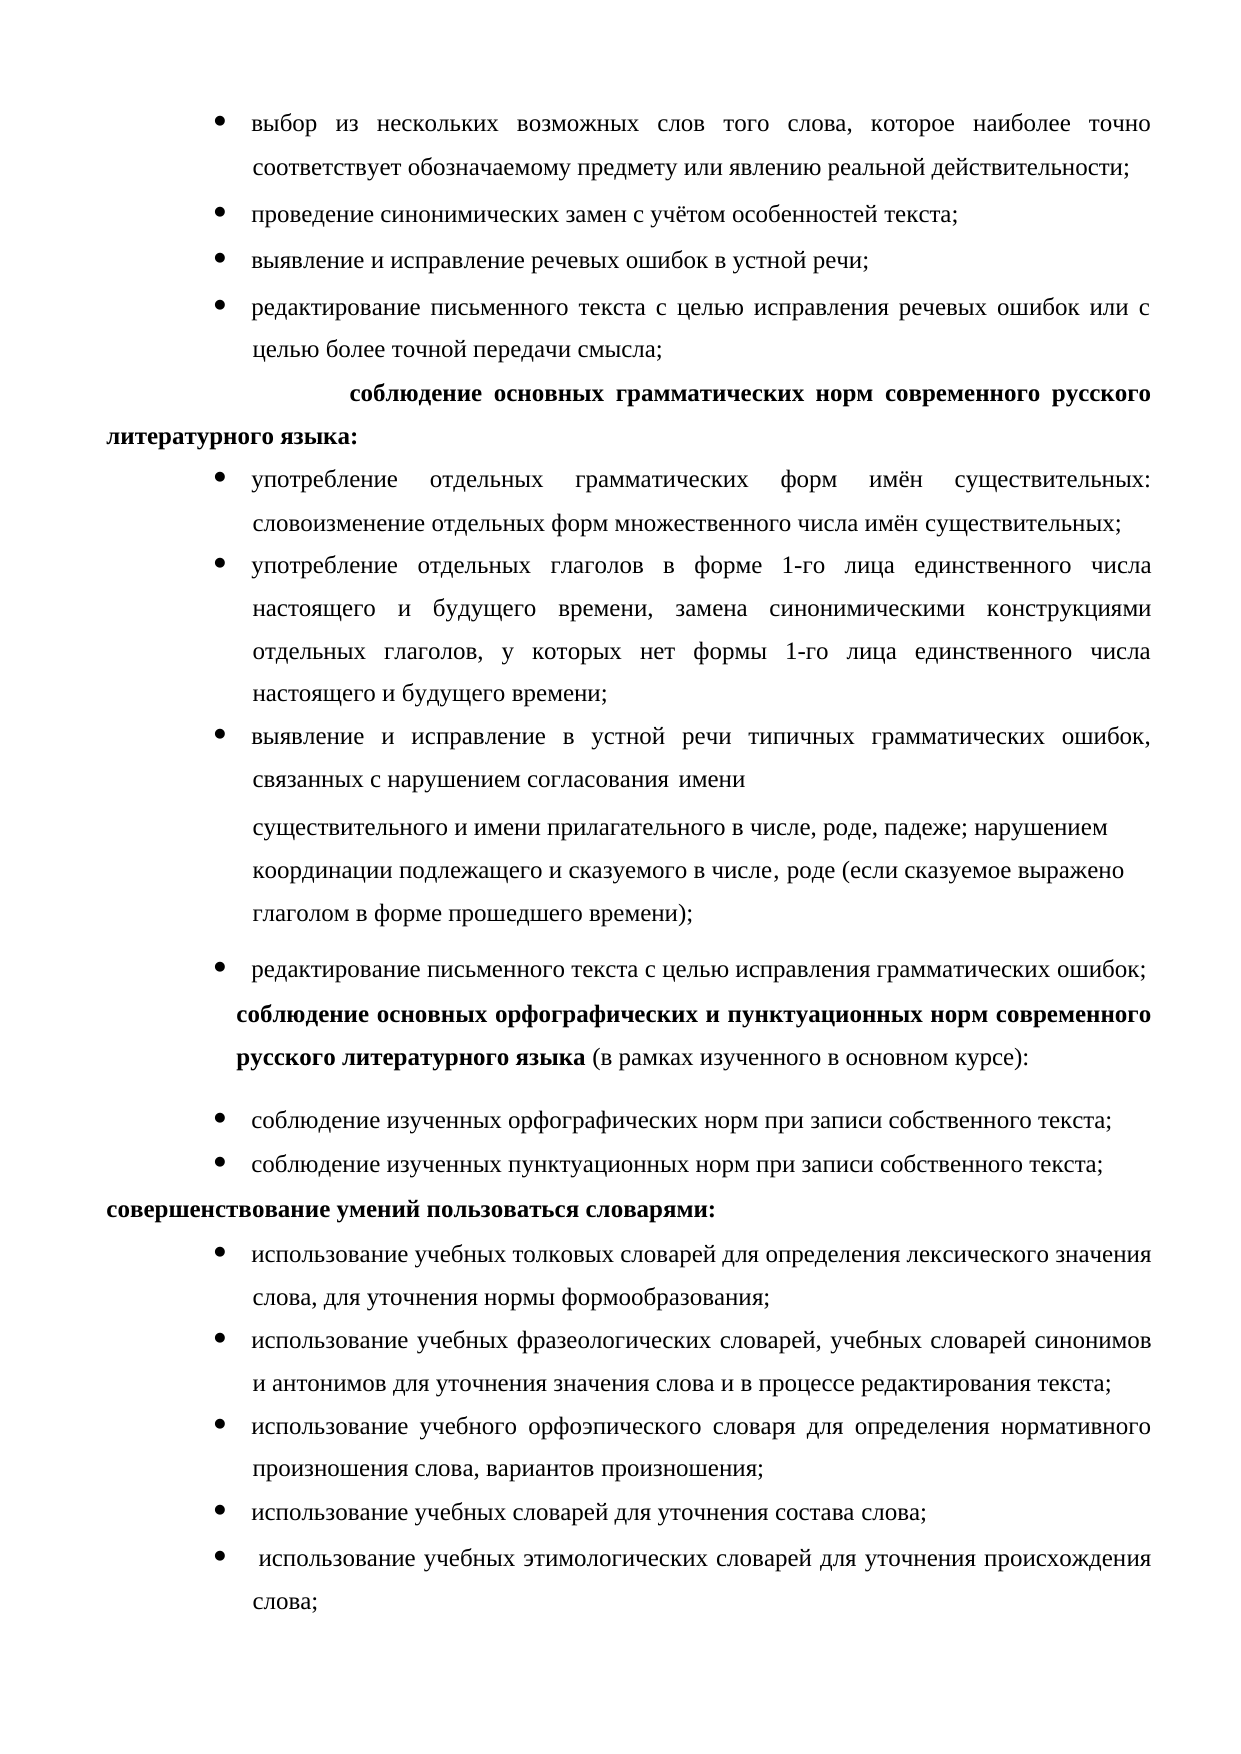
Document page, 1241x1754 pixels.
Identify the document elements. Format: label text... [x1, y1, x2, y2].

list выявление и исправление речевых ошибок в устной речи; [215, 245, 1194, 275]
list использование учебных фразеологических словарей, учебных словарей синонимов и антонимов для уточнения значения слова и в процессе редактирования текста; [215, 1325, 1152, 1397]
text соблюдение основных грамматических норм современного русского литературного языка: [106, 378, 1152, 450]
text соблюдение основных орфографических и пунктуационных норм современного русского литературного языка (в рамках изученного в основном курсе): [236, 999, 1152, 1070]
list соблюдение изученных орфографических норм при записи собственного текста; [215, 1105, 1152, 1134]
list проведение синонимических замен с учётом особенностей текста; [215, 194, 1194, 230]
list выявление и исправление в устной речи типичных грамматических ошибок, связанных с нарушением согласования имени [215, 721, 1152, 792]
list использование учебных этимологических словарей для уточнения происхождения слова; [215, 1543, 1152, 1614]
text существительного и имени прилагательного в числе, роде, падеже; нарушением координации подлежащего и сказуемого в числе‚ роде (если сказуемое выражено глаголом в форме прошедшего времени); [252, 812, 1152, 927]
list выбор из нескольких возможных слов того слова, которое наиболее точно соответствует обозначаемому предмету или явлению реальной действительности; [215, 108, 1152, 181]
list редактирование письменного текста с целью исправления речевых ошибок или с целью более точной передачи смысла; [215, 292, 1151, 363]
list употребление отдельных глаголов в форме 1-го лица единственного числа настоящего и будущего времени, замена синонимическими конструкциями отдельных глаголов, у которых нет формы 1-го лица единственного числа настоящего и будущего времени; [215, 550, 1152, 707]
list соблюдение изученных пунктуационных норм при записи собственного текста; [215, 1149, 1151, 1179]
list употребление отдельных грамматических форм имён существительных: словоизменение отдельных форм множественного числа имён существительных; [215, 464, 1152, 536]
text совершенствование умений пользоваться словарями: [106, 1194, 1194, 1223]
list использование учебных словарей для уточнения состава слова; [215, 1497, 1194, 1526]
list использование учебного орфоэпического словаря для определения нормативного произношения слова, вариантов произношения; [215, 1411, 1152, 1482]
list использование учебных толковых словарей для определения лексического значения слова, для уточнения нормы формообразования; [215, 1239, 1152, 1311]
list редактирование письменного текста с целью исправления грамматических ошибок; [215, 954, 1152, 984]
